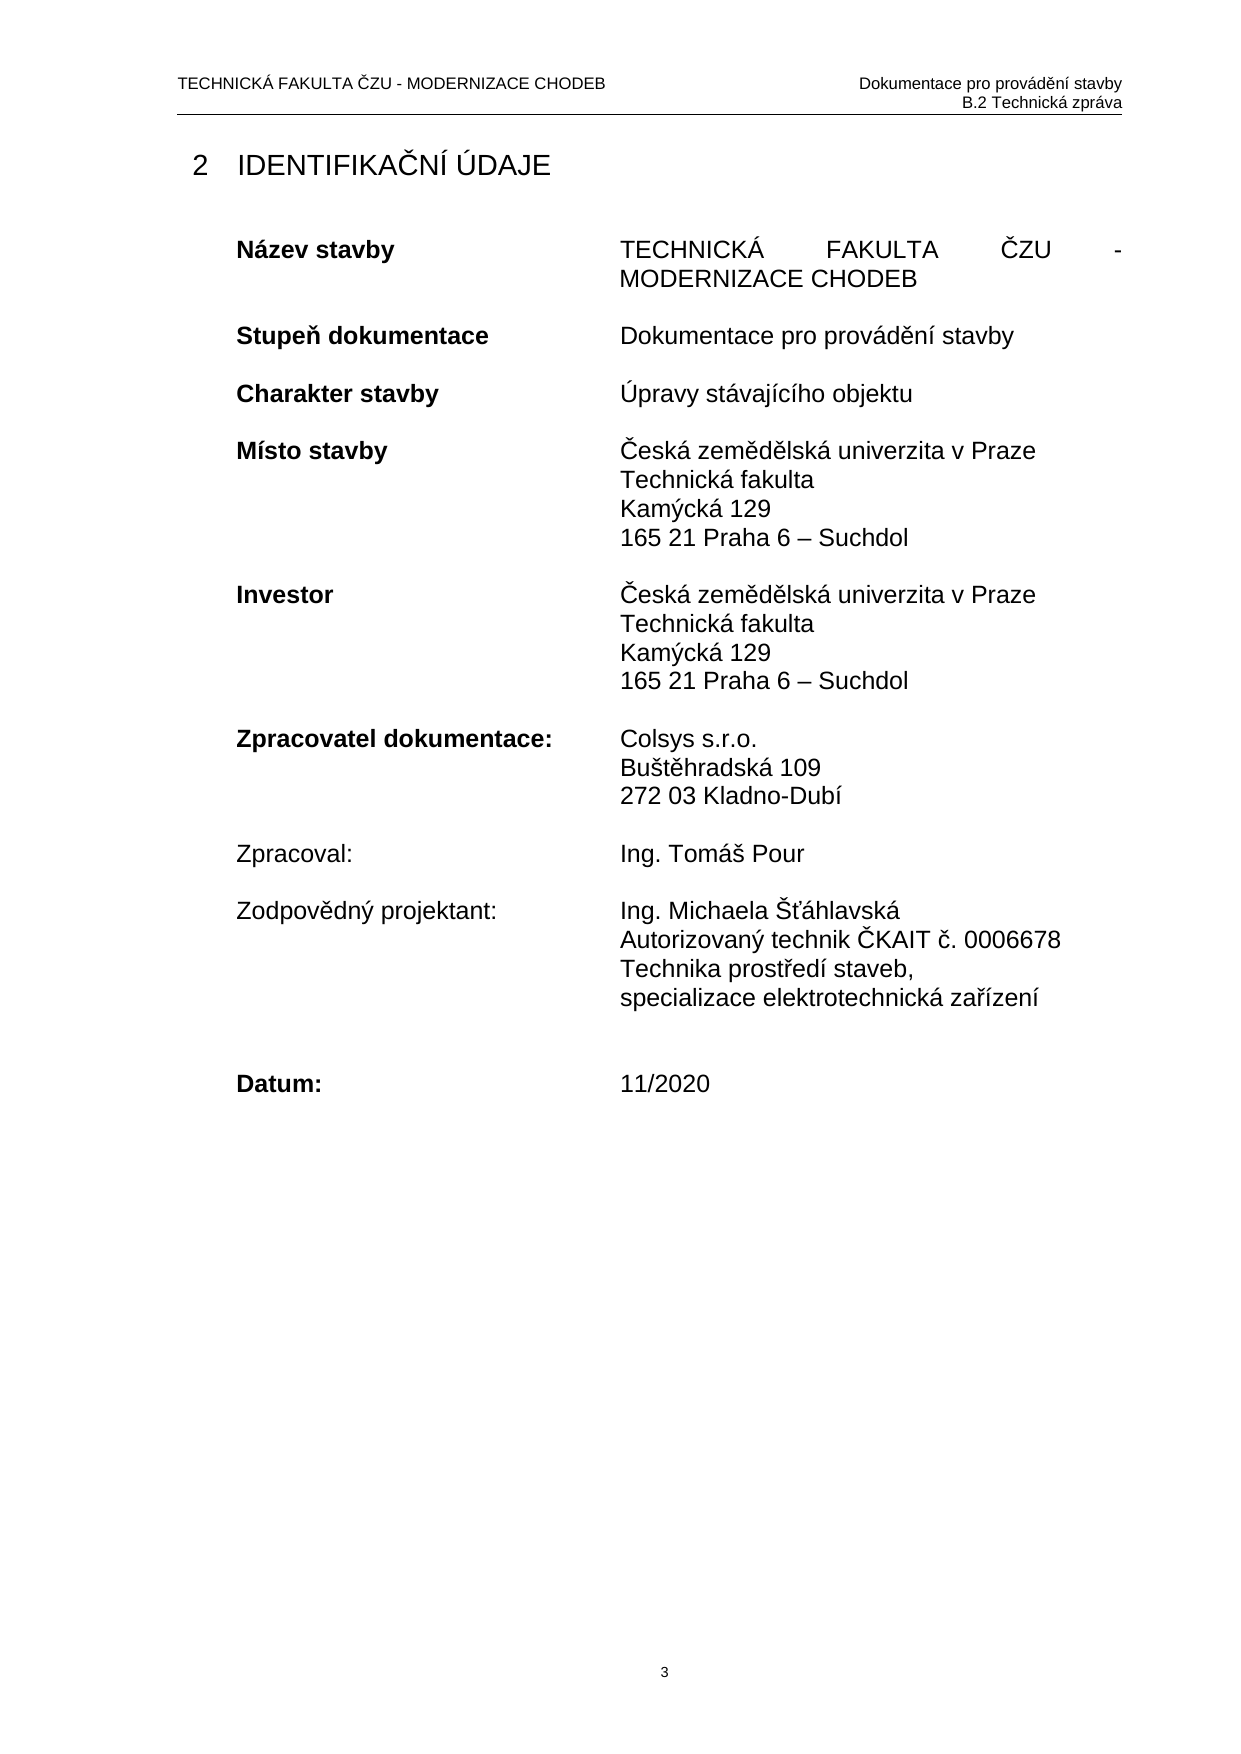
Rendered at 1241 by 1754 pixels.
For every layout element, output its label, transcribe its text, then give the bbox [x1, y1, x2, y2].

text Buštěhradská 109 [546, 752, 1122, 781]
text Charakter stavby Úpravy stávajícího objektu [177, 379, 1122, 407]
text Autorizovaný technik ČKAIT č. 0006678 [177, 925, 1122, 954]
text Zodpovědný projektant: Ing. Michaela Šťáhlavská [177, 896, 1122, 925]
text Zpracoval: Ing. Tomáš Pour [177, 839, 1122, 867]
text Investor Česká zemědělská univerzita v Praze [177, 580, 1122, 609]
text Název stavby TECHNICKÁ FAKULTA ČZU - MODERNIZACE CHODEB [236, 235, 1122, 292]
text Kamýcká 129 [546, 637, 1122, 666]
text 165 21 Praha 6 – Suchdol [546, 522, 1122, 551]
text specializace elektrotechnická zařízení [546, 982, 1122, 1011]
text Technická fakulta [546, 465, 1122, 494]
text Technická fakulta [546, 609, 1122, 637]
subtitle IDENTIFIKAČNÍ ÚDAJE [192, 148, 1122, 181]
text Technika prostředí staveb, [546, 954, 1122, 982]
text Kamýcká 129 [546, 494, 1122, 522]
text Stupeň dokumentace Dokumentace pro provádění stavby [177, 321, 1122, 350]
text Datum: 11/2020 [177, 1069, 1122, 1097]
text Místo stavby Česká zemědělská univerzita v Praze [177, 436, 1122, 465]
text 165 21 Praha 6 – Suchdol [546, 666, 1122, 695]
text 272 03 Kladno-Dubí [546, 781, 1122, 839]
text Zpracovatel dokumentace: Colsys s.r.o. [177, 724, 1122, 752]
